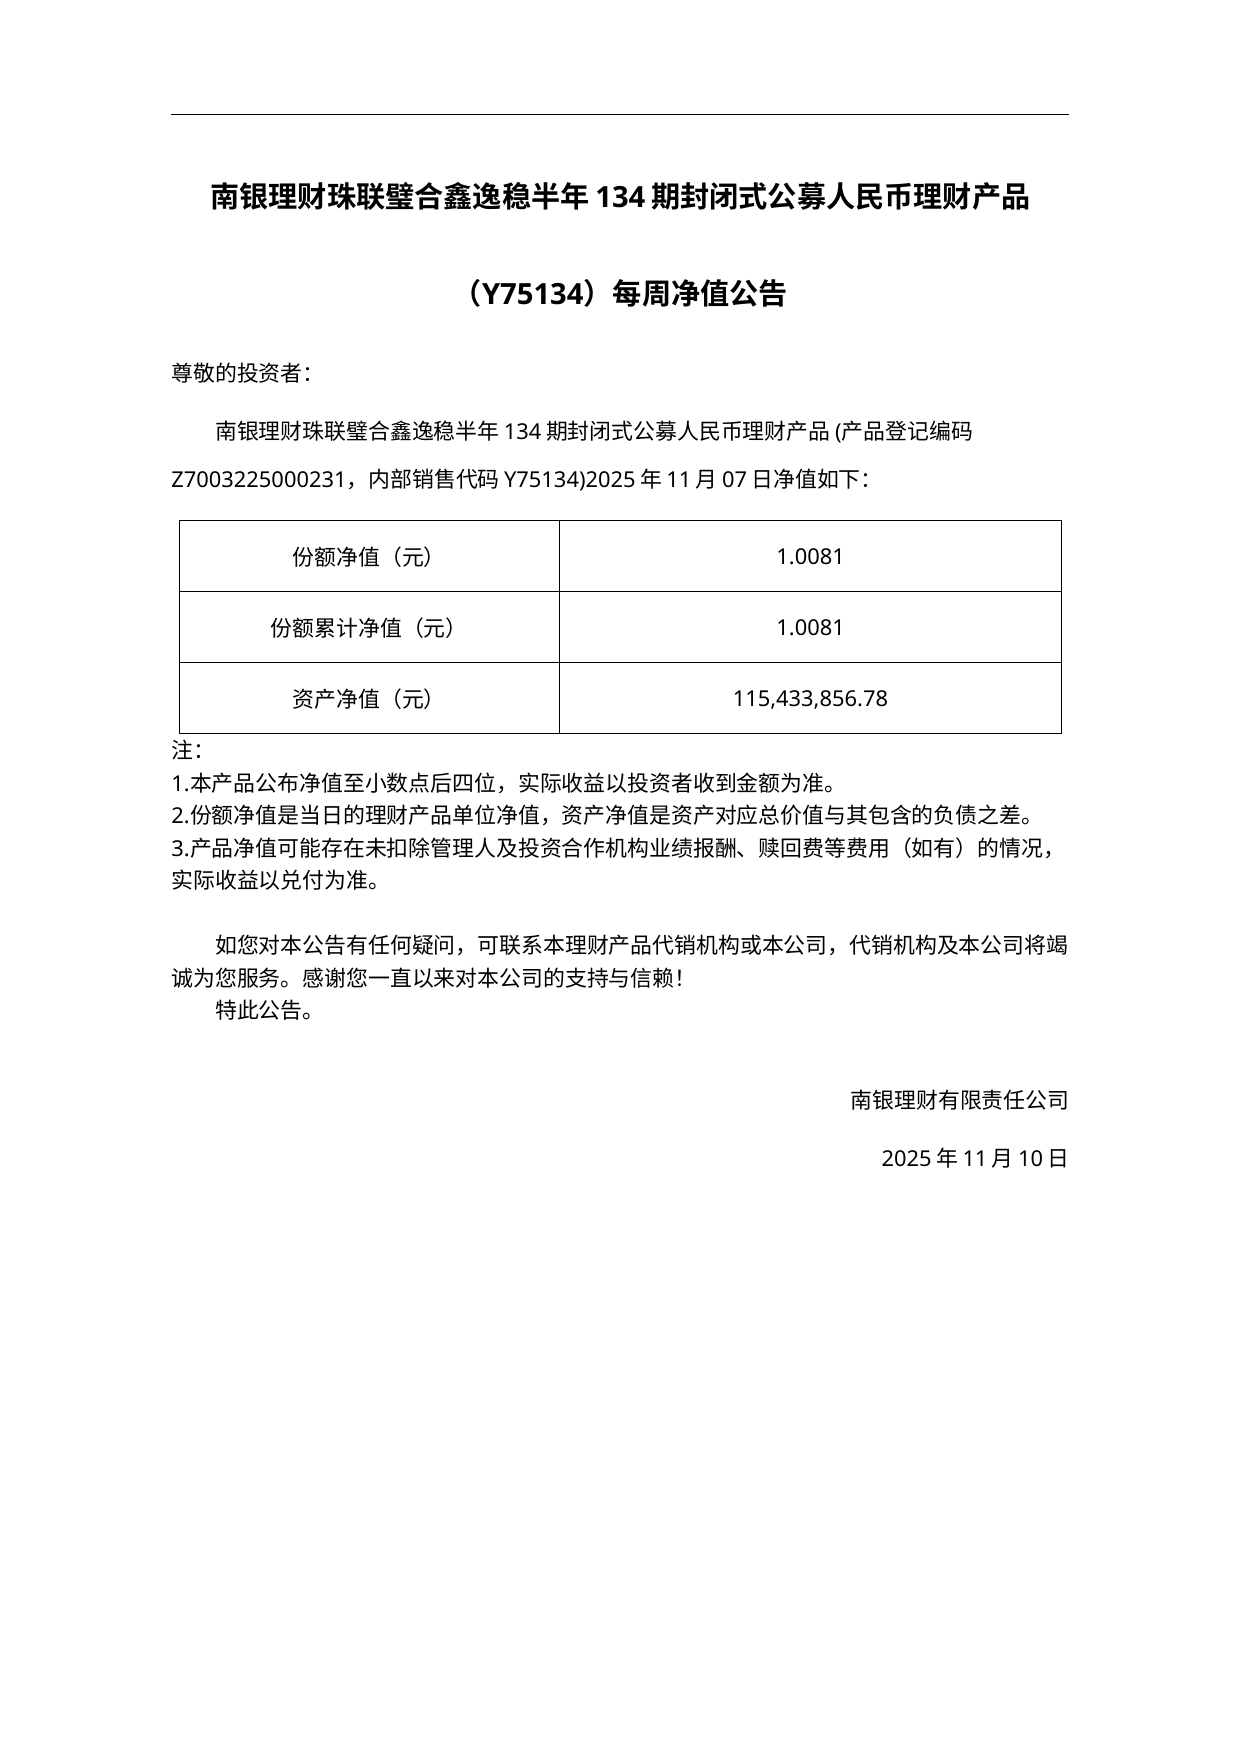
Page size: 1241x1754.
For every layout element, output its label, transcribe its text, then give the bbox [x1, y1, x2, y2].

text 南银理财有限责任公司 [171, 1082, 1069, 1115]
table_header 份额净值（元） [180, 521, 559, 591]
table_header 1.0081 [560, 521, 1061, 591]
text 2025年11月10日 [171, 1140, 1069, 1173]
text 注： [171, 733, 1069, 765]
text 尊敬的投资者： [171, 355, 1069, 388]
text 特此公告。 [171, 993, 1069, 1025]
table_cell 115,433,856.78 [560, 663, 1061, 733]
table_cell 份额累计净值（元） [180, 592, 559, 662]
text 1.本产品公布净值至小数点后四位，实际收益以投资者收到金额为准。 [171, 765, 1069, 798]
text 2.份额净值是当日的理财产品单位净值，资产净值是资产对应总价值与其包含的负债之差。 [171, 798, 1069, 830]
table_cell 1.0081 [560, 592, 1061, 662]
text 3.产品净值可能存在未扣除管理人及投资合作机构业绩报酬、赎回费等费用（如有）的情况，实际收益以兑付为准。 [171, 830, 1069, 895]
table_cell 资产净值（元） [180, 663, 559, 733]
text 南银理财珠联璧合鑫逸稳半年134期封闭式公募人民币理财产品 (产品登记编码Z7003225000231，内部销售代码Y75134)2025年11月07日净值如下： [171, 413, 1069, 494]
text 如您对本公告有任何疑问，可联系本理财产品代销机构或本公司，代销机构及本公司将竭诚为您服务。感谢您一直以来对本公司的支持与信赖！ [171, 928, 1069, 993]
text 南银理财珠联璧合鑫逸稳半年134期封闭式公募人民币理财产品（Y75134）每周净值公告 [171, 162, 1069, 324]
